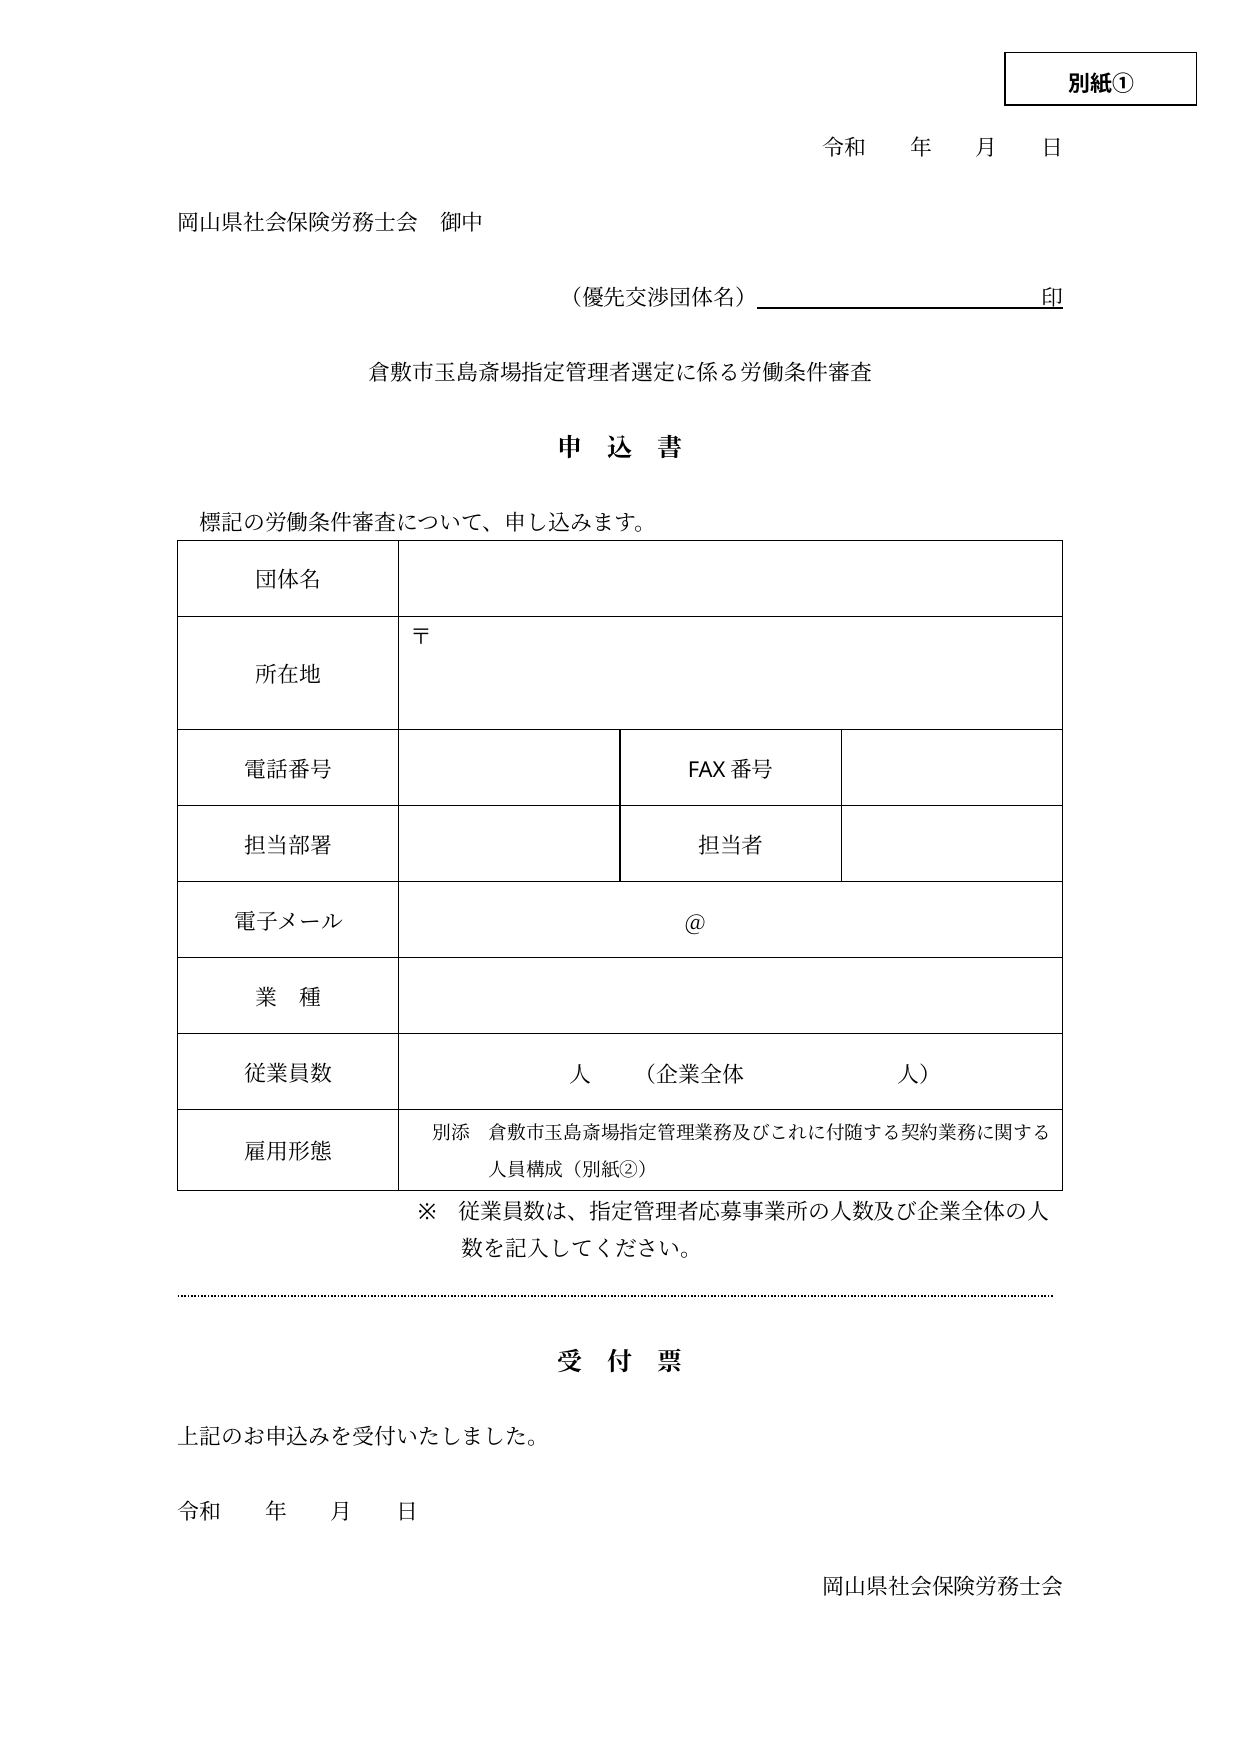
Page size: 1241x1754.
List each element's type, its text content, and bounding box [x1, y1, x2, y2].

text （優先交渉団体名） 印 [177, 277, 1063, 314]
text 岡山県社会保険労務士会 御中 [177, 202, 1063, 239]
table_cell 電子メール [178, 882, 398, 957]
table_header [399, 541, 1062, 616]
table_cell [399, 882, 1062, 957]
table_cell 〒 [399, 617, 1062, 729]
text 標記の労働条件審査について、申し込みます。 [177, 502, 1063, 539]
text 令和 年 月 日 [177, 1491, 1063, 1528]
table_cell [399, 730, 619, 805]
table_cell FAX番号 [621, 730, 841, 805]
text 申 込 書 [177, 427, 1063, 464]
table_cell 従業員数 [178, 1034, 398, 1109]
table_cell [399, 806, 619, 881]
text 倉敷市玉島斎場指定管理者選定に係る労働条件審査 [177, 352, 1063, 389]
text 受 付 票 [177, 1341, 1063, 1378]
table_cell [842, 806, 1062, 881]
table_cell 雇用形態 [178, 1110, 398, 1190]
text 上記のお申込みを受付いたしました。 [177, 1416, 1063, 1453]
table_header 団体名 [178, 541, 398, 616]
table_cell [842, 730, 1062, 805]
table_cell [399, 1034, 1062, 1109]
table_cell 担当部署 [178, 806, 398, 881]
table_cell [399, 958, 1062, 1033]
table_cell 別添 倉敷市玉島斎場指定管理業務及びこれに付随する契約業務に関する人員構成（別紙②） [399, 1110, 1062, 1190]
table_cell 担当者 [621, 806, 841, 881]
text 岡山県社会保険労務士会 [177, 1566, 1063, 1603]
text ※ 従業員数は、指定管理者応募事業所の人数及び企業全体の人数を記入してください。 [418, 1191, 1063, 1266]
text 令和 年 月 日 [177, 127, 1063, 164]
table_cell 電話番号 [178, 730, 398, 805]
table_cell 所在地 [178, 617, 398, 729]
table_cell 業 種 [178, 958, 398, 1033]
